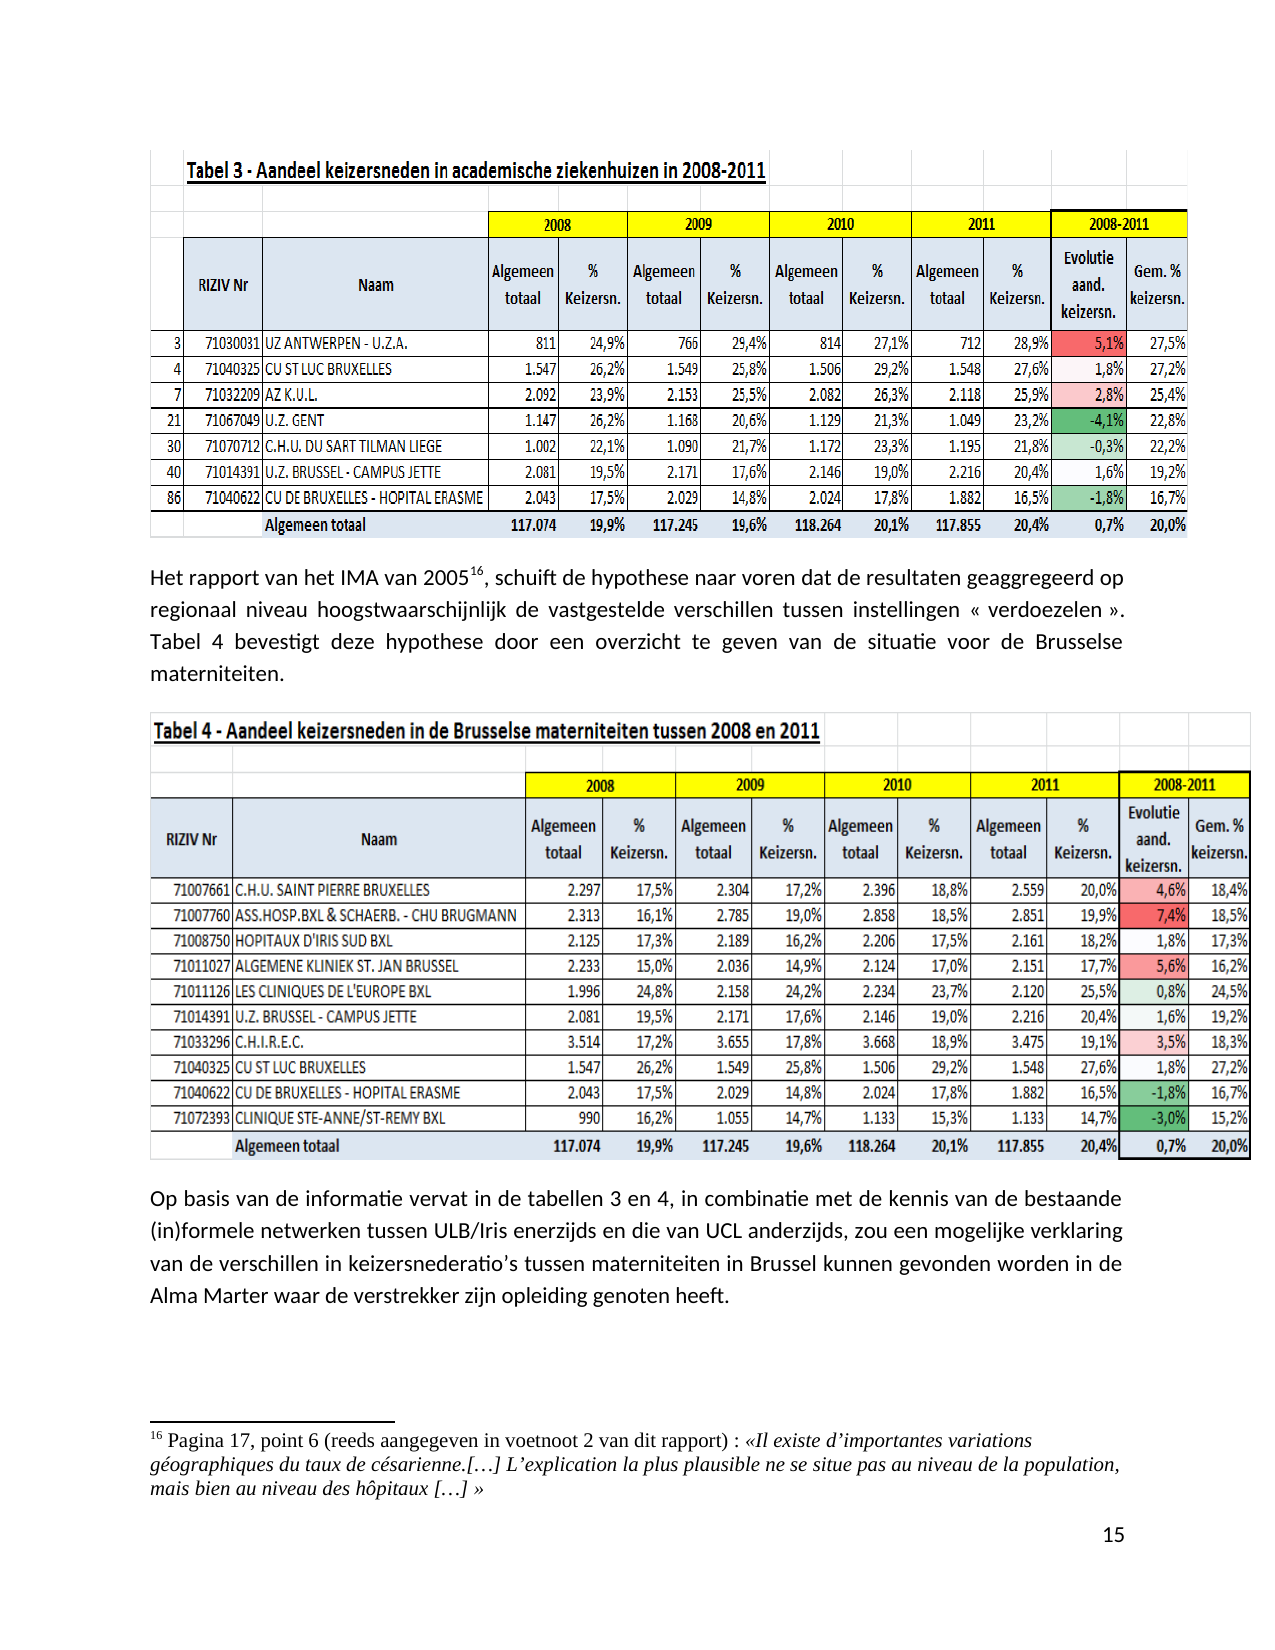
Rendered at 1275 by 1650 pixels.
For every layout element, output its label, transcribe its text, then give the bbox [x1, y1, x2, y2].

text Het rapport van het IMA van 2005, schuift de hypothese naar voren dat de resultaten geaggregeerd op regionaal niveau hoogstwaarschijnlijk de vastgestelde verschillen tussen instellingen « verdoezelen ». Tabel 4 bevestigt deze hypothese door een overzicht te geven van de situatie voor de Brusselse materniteiten. [150, 563, 1125, 687]
text Op basis van de informatie vervat in de tabellen 3 en 4, in combinatie met de kennis van de bestaande (in)formele netwerken tussen ULB/Iris enerzijds en die van UCL anderzijds, zou een mogelijke verklaring van de verschillen in keizersnederatio’s tussen materniteiten in Brussel kunnen gevonden worden in de Alma Marter waar de verstrekker zijn opleiding genoten heeft. [150, 1184, 1125, 1309]
picture [150, 712, 1251, 1160]
picture [150, 150, 1188, 538]
